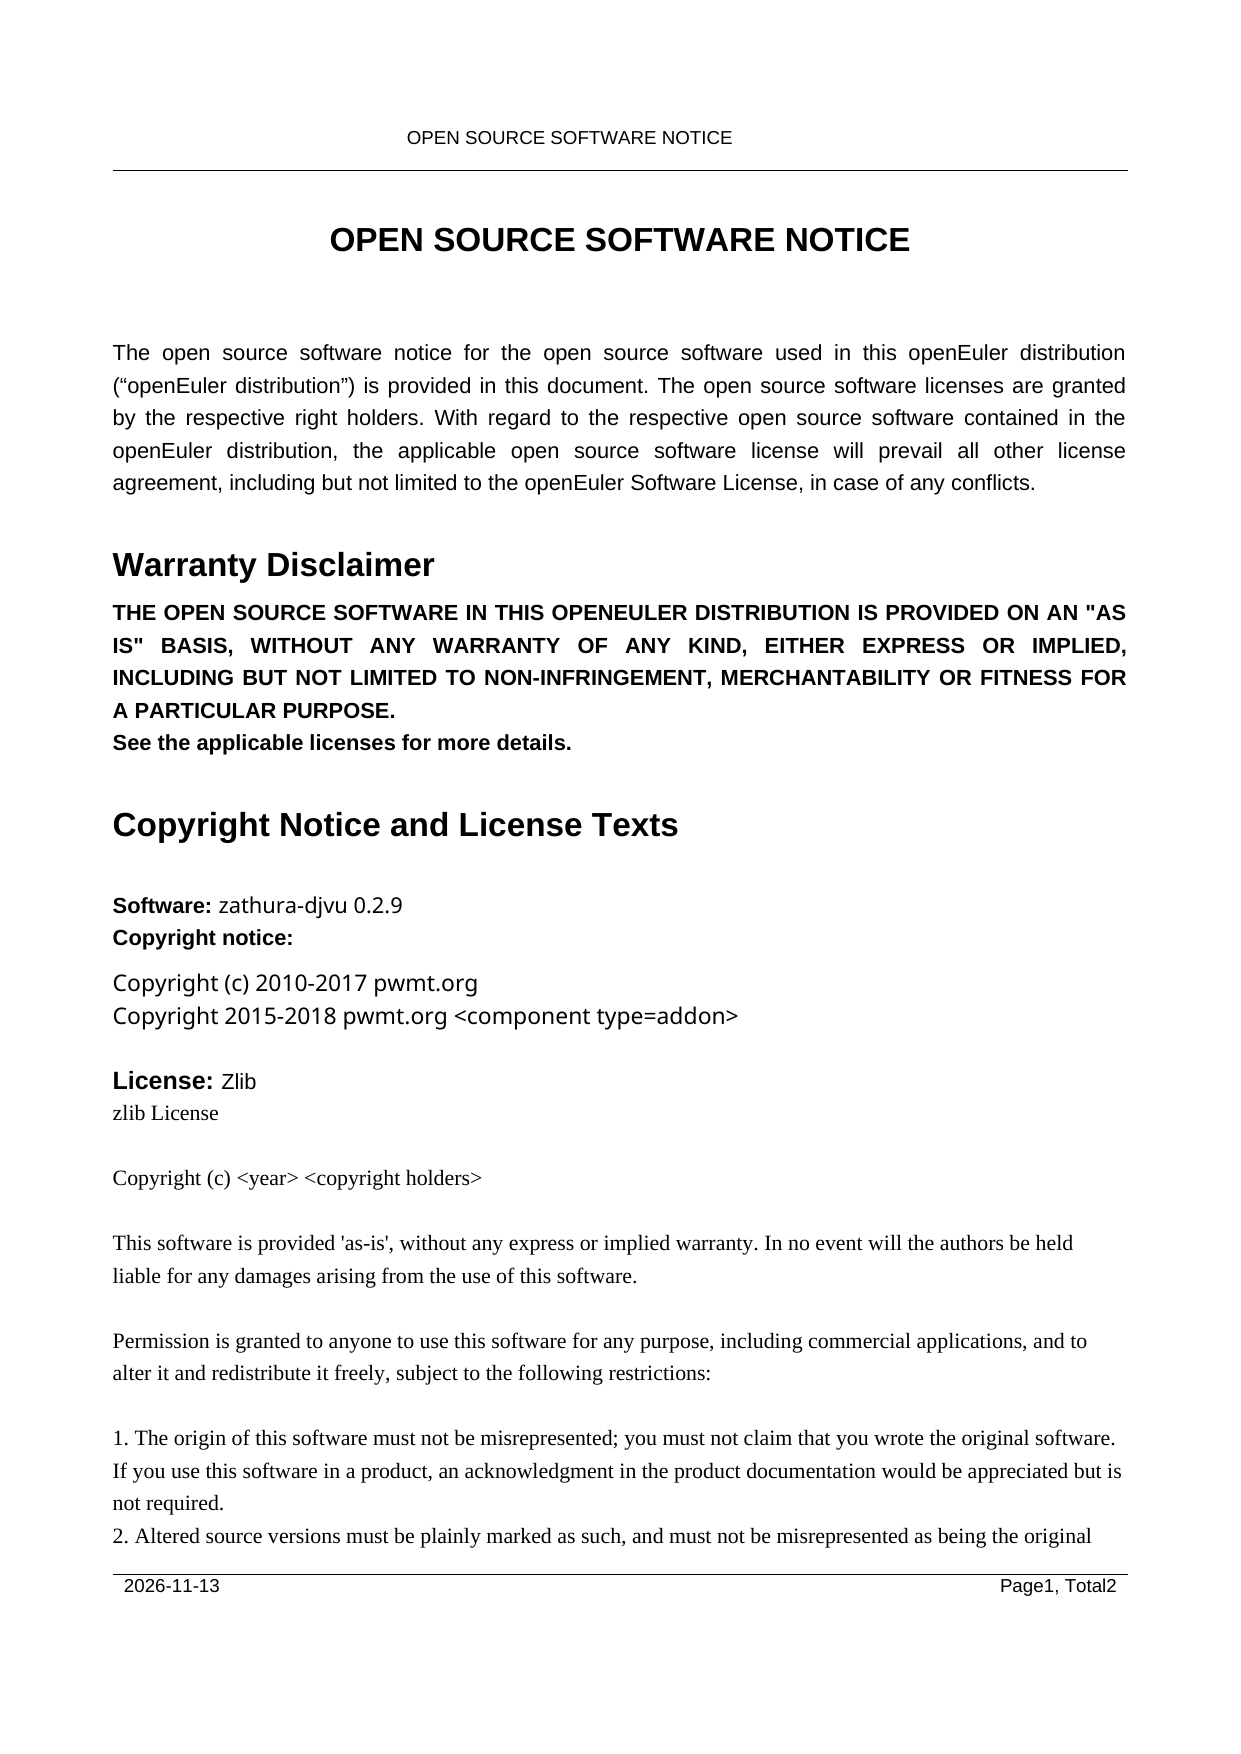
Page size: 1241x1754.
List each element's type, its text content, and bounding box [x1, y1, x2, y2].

text Copyright (c) 2010-2017 pwmt.org Copyright 2015-2018 pwmt.org <component type=addon> [112, 966, 1128, 1064]
text The open source software notice for the open source software used in this openEuler distribution (“openEuler distribution”) is provided in this document. The open source software licenses are granted by the respective right holders. With regard to the respective open source software contained in the openEuler distribution, the applicable open source software license will prevail all other license agreement, including but not limited to the openEuler Software License, in case of any conflicts. [112, 336, 1128, 499]
title Software: zathura-djvu 0.2.9 [112, 889, 1128, 921]
text License: Zlib [112, 1064, 1128, 1096]
text Copyright Notice and License Texts [112, 791, 1128, 856]
text OPEN SOURCE SOFTWARE NOTICE [112, 206, 1128, 271]
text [112, 1096, 1128, 1551]
text Copyright notice: [112, 921, 1128, 954]
text Warranty Disclaimer [112, 531, 1128, 596]
text THE OPEN SOURCE SOFTWARE IN THIS OPENEULER DISTRIBUTION IS PROVIDED ON AN "AS IS" BASIS, WITHOUT ANY WARRANTY OF ANY KIND, EITHER EXPRESS OR IMPLIED, INCLUDING BUT NOT LIMITED TO NON-INFRINGEMENT, MERCHANTABILITY OR FITNESS FOR A PARTICULAR PURPOSE. See the applicable licenses for more details. [112, 596, 1128, 759]
